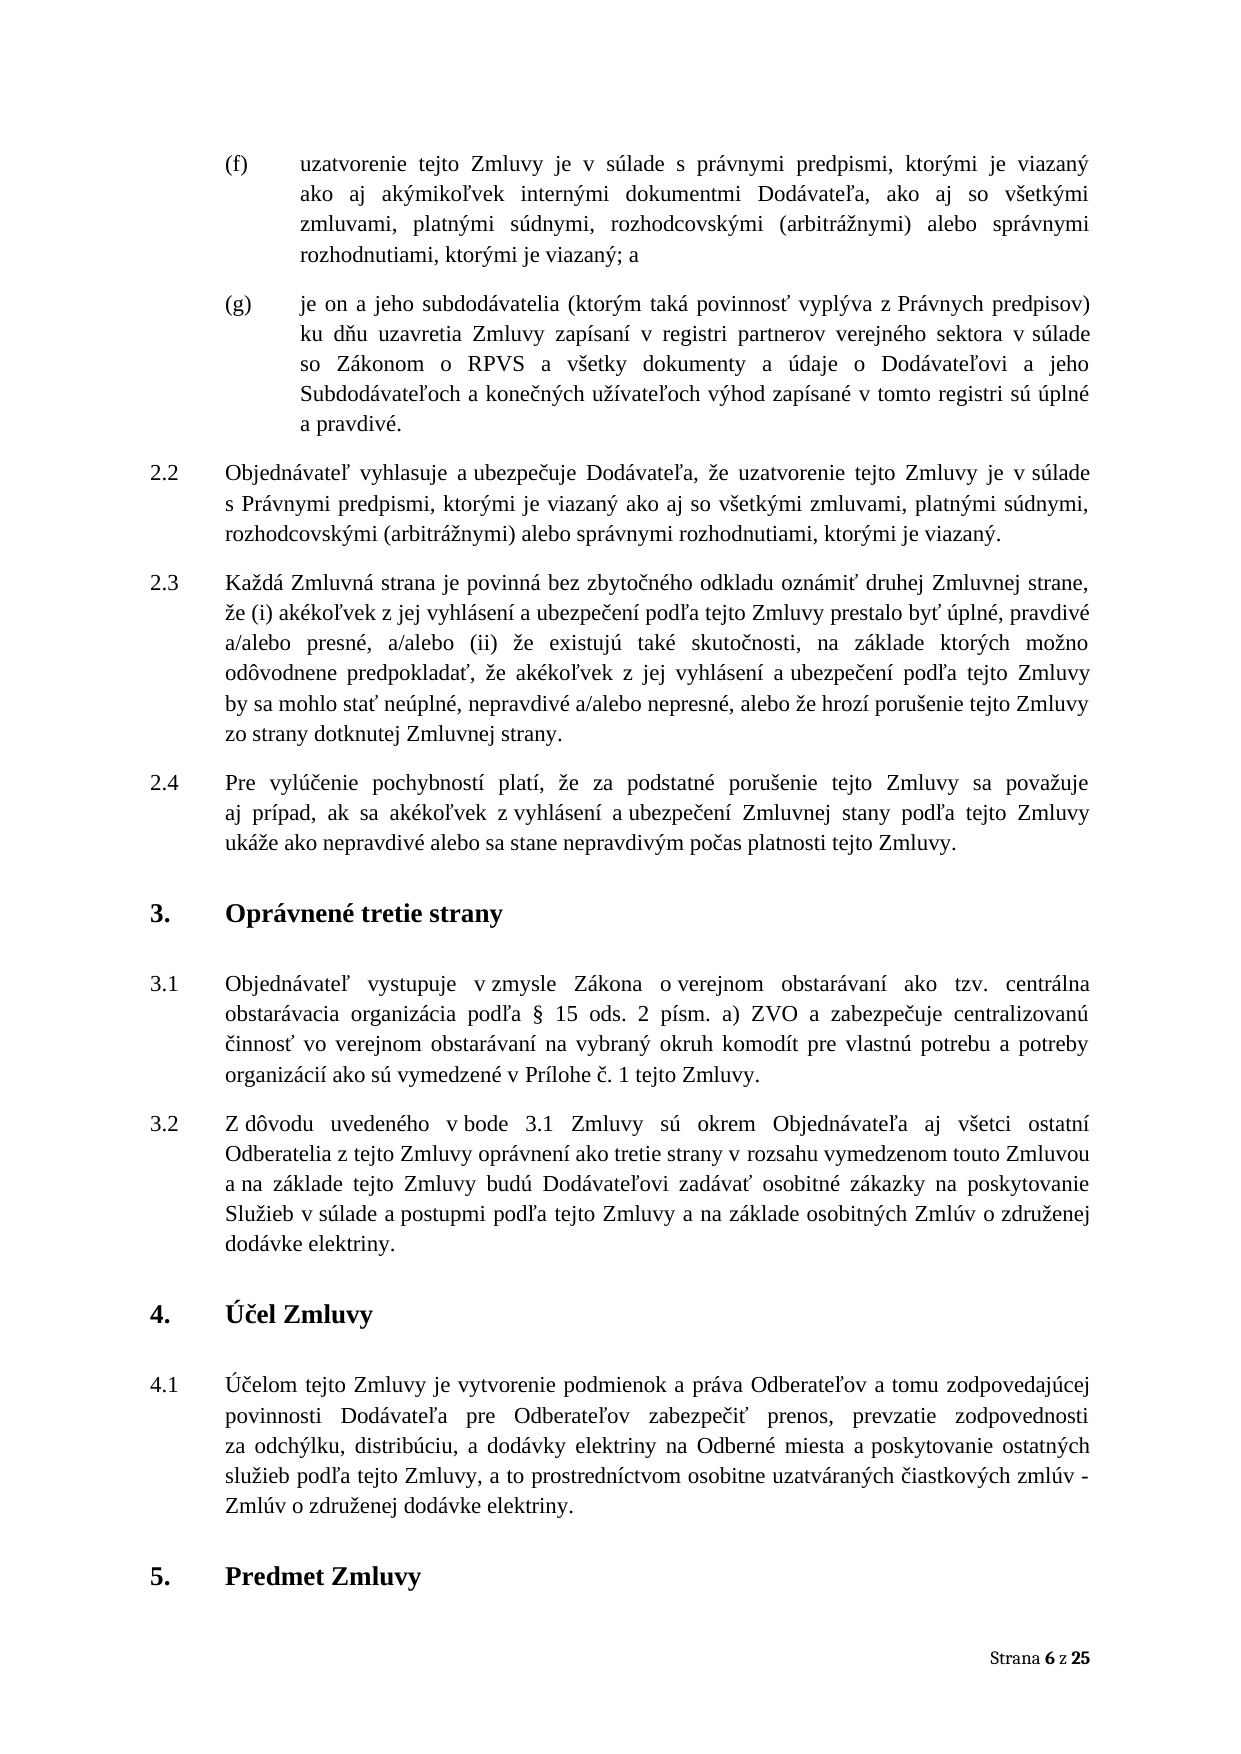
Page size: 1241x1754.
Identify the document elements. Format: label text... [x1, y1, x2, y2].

subtitle Objednávateľ vyhlasuje a ubezpečuje Dodávateľa, že uzatvorenie tejto Zmluvy je v súlade s Právnymi predpismi, ktorými je viazaný ako aj so všetkými zmluvami, platnými súdnymi, rozhodcovskými (arbitrážnymi) alebo správnymi rozhodnutiami, ktorými je viazaný. [150, 459, 1090, 546]
subtitle Účelom tejto Zmluvy je vytvorenie podmienok a práva Odberateľov a tomu zodpovedajúcej povinnosti Dodávateľa pre Odberateľov zabezpečiť prenos, prevzatie zodpovednosti za odchýlku, distribúciu, a dodávky elektriny na Odberné miesta a poskytovanie ostatných služieb podľa tejto Zmluvy, a to prostredníctvom osobitne uzatváraných čiastkových zmlúv - Zmlúv o združenej dodávke elektriny. [150, 1371, 1090, 1519]
subtitle Účel Zmluvy [150, 1298, 1090, 1329]
subtitle Pre vylúčenie pochybností platí, že za podstatné porušenie tejto Zmluvy sa považuje aj prípad, ak sa akékoľvek z vyhlásení a ubezpečení Zmluvnej stany podľa tejto Zmluvy ukáže ako nepravdivé alebo sa stane nepravdivým počas platnosti tejto Zmluvy. [150, 769, 1090, 856]
subtitle je on a jeho subdodávatelia (ktorým taká povinnosť vyplýva z Právnych predpisov) ku dňu uzavretia Zmluvy zapísaní v registri partnerov verejného sektora v súlade so Zákonom o RPVS a všetky dokumenty a údaje o Dodávateľovi a jeho Subdodávateľoch a konečných užívateľoch výhod zapísané v tomto registri sú úplné a pravdivé. [225, 289, 1090, 437]
subtitle uzatvorenie tejto Zmluvy je v súlade s právnymi predpismi, ktorými je viazaný ako aj akýmikoľvek internými dokumentmi Dodávateľa, ako aj so všetkými zmluvami, platnými súdnymi, rozhodcovskými (arbitrážnymi) alebo správnymi rozhodnutiami, ktorými je viazaný; a [225, 150, 1090, 267]
subtitle Oprávnené tretie strany [150, 897, 1090, 928]
subtitle Z dôvodu uvedeného v bode 3.1 Zmluvy sú okrem Objednávateľa aj všetci ostatní Odberatelia z tejto Zmluvy oprávnení ako tretie strany v rozsahu vymedzenom touto Zmluvou a na základe tejto Zmluvy budú Dodávateľovi zadávať osobitné zákazky na poskytovanie Služieb v súlade a postupmi podľa tejto Zmluvy a na základe osobitných Zmlúv o združenej dodávke elektriny. [150, 1110, 1090, 1257]
subtitle Objednávateľ vystupuje v zmysle Zákona o verejnom obstarávaní ako tzv. centrálna obstarávacia organizácia podľa § 15 ods. 2 písm. a) ZVO a zabezpečuje centralizovanú činnosť vo verejnom obstarávaní na vybraný okruh komodít pre vlastnú potrebu a potreby organizácií ako sú vymedzené v Prílohe č. 1 tejto Zmluvy. [150, 970, 1090, 1087]
subtitle Každá Zmluvná strana je povinná bez zbytočného odkladu oznámiť druhej Zmluvnej strane, že (i) akékoľvek z jej vyhlásení a ubezpečení podľa tejto Zmluvy prestalo byť úplné, pravdivé a/alebo presné, a/alebo (ii) že existujú také skutočnosti, na základe ktorých možno odôvodnene predpokladať, že akékoľvek z jej vyhlásení a ubezpečení podľa tejto Zmluvy by sa mohlo stať neúplné, nepravdivé a/alebo nepresné, alebo že hrozí porušenie tejto Zmluvy zo strany dotknutej Zmluvnej strany. [150, 569, 1090, 746]
subtitle Predmet Zmluvy [150, 1560, 1090, 1591]
